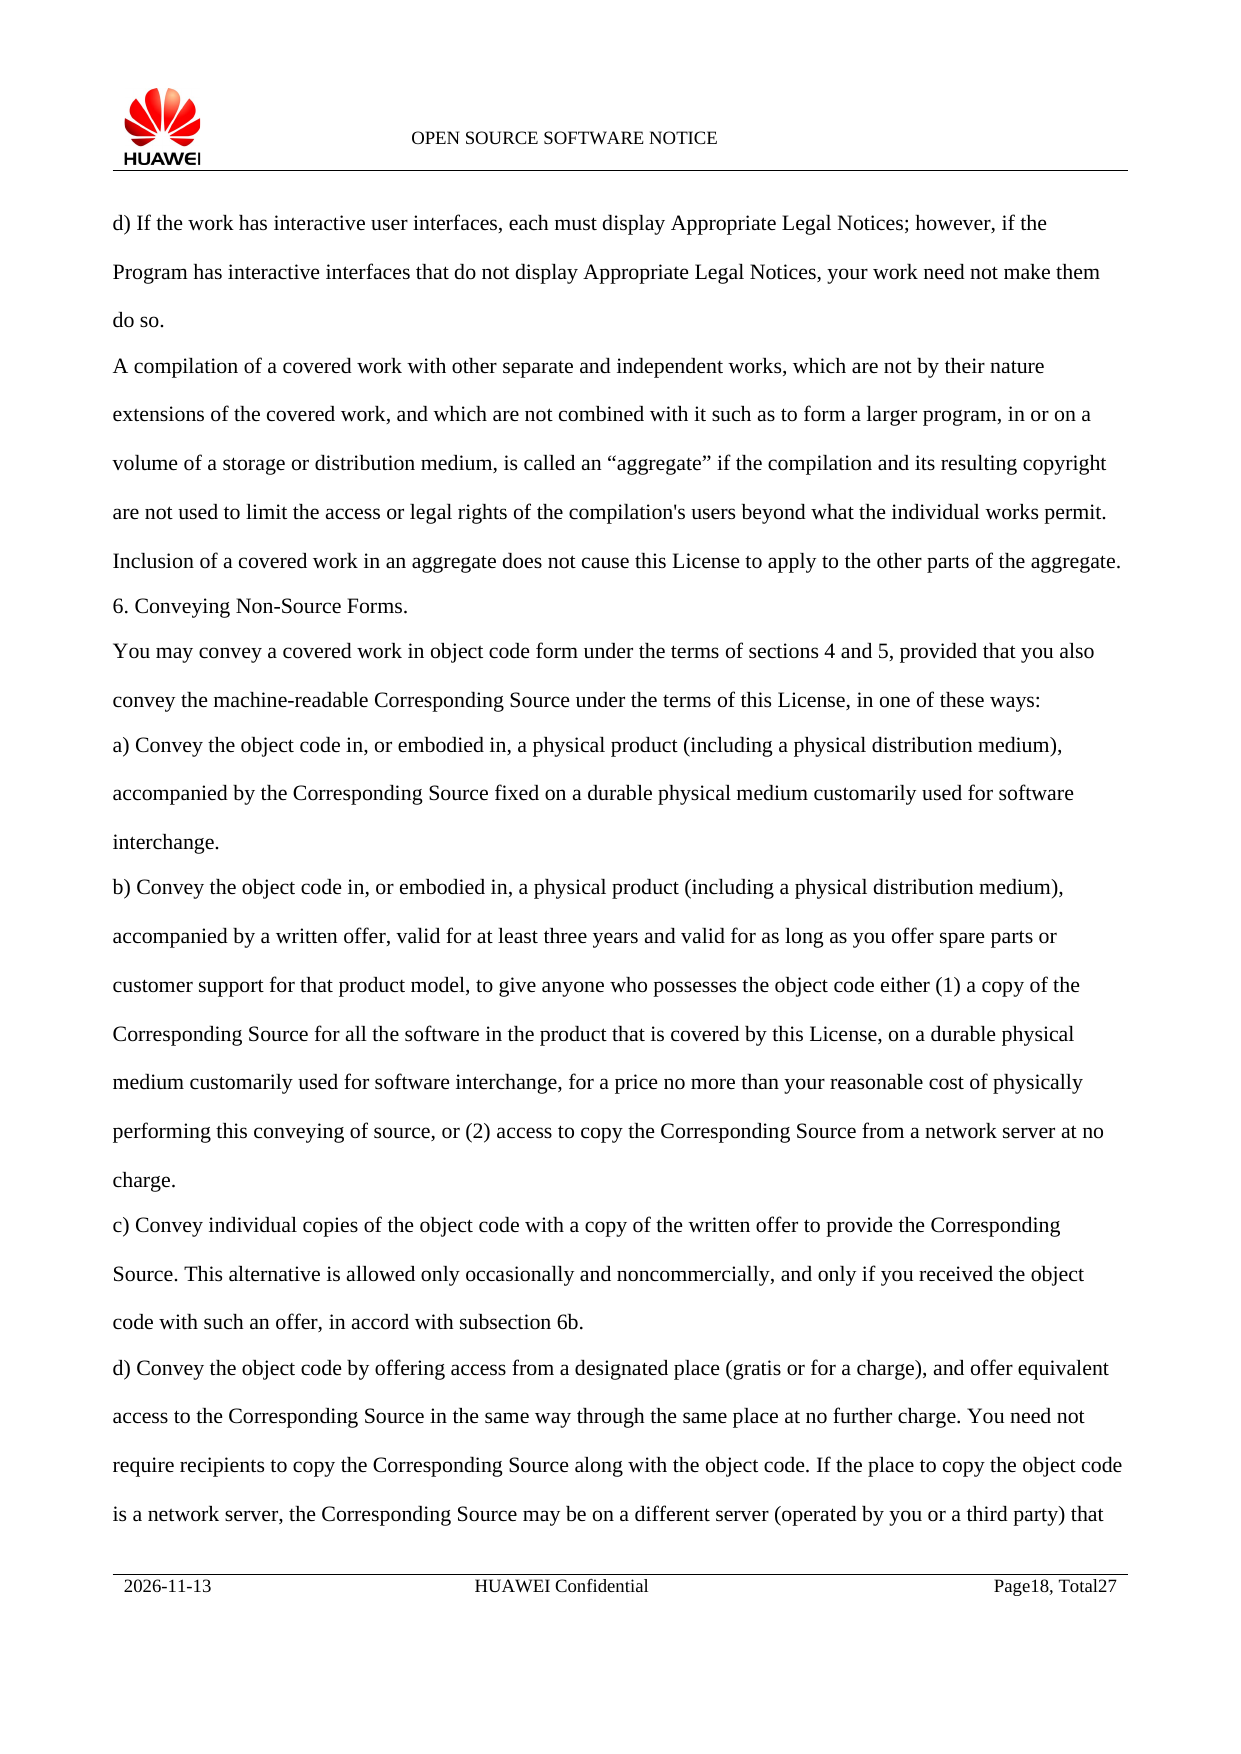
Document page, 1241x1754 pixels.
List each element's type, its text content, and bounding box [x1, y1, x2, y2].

text You may convey a covered work in object code form under the terms of sections 4 and 5, provided that you also convey the machine-readable Corresponding Source under the terms of this License, in one of these ways: [112, 634, 1128, 715]
picture [124, 88, 201, 165]
text c) Convey individual copies of the object code with a copy of the written offer to provide the Corresponding Source. This alternative is allowed only occasionally and noncommercially, and only if you received the object code with such an offer, in accord with subsection 6b. [112, 1208, 1128, 1338]
text d) If the work has interactive user interfaces, each must display Appropriate Legal Notices; however, if the Program has interactive interfaces that do not display Appropriate Legal Notices, your work need not make them do so. [112, 206, 1128, 336]
text A compilation of a covered work with other separate and independent works, which are not by their nature extensions of the covered work, and which are not combined with it such as to form a larger program, in or on a volume of a storage or distribution medium, is called an “aggregate” if the compilation and its resulting copyright are not used to limit the access or legal rights of the compilation's users beyond what the individual works permit. Inclusion of a covered work in an aggregate does not cause this License to apply to the other parts of the aggregate. [112, 349, 1128, 576]
text b) Convey the object code in, or embodied in, a physical product (including a physical distribution medium), accompanied by a written offer, valid for at least three years and valid for as long as you offer spare parts or customer support for that product model, to give anyone who possesses the object code either (1) a copy of the Corresponding Source for all the software in the product that is covered by this License, on a durable physical medium customarily used for software interchange, for a price no more than your reasonable cost of physically performing this conveying of source, or (2) access to copy the Corresponding Source from a network server at no charge. [112, 871, 1128, 1196]
text 6. Conveying Non-Source Forms. [112, 589, 1128, 622]
text a) Convey the object code in, or embodied in, a physical product (including a physical distribution medium), accompanied by the Corresponding Source fixed on a durable physical medium customarily used for software interchange. [112, 728, 1128, 858]
